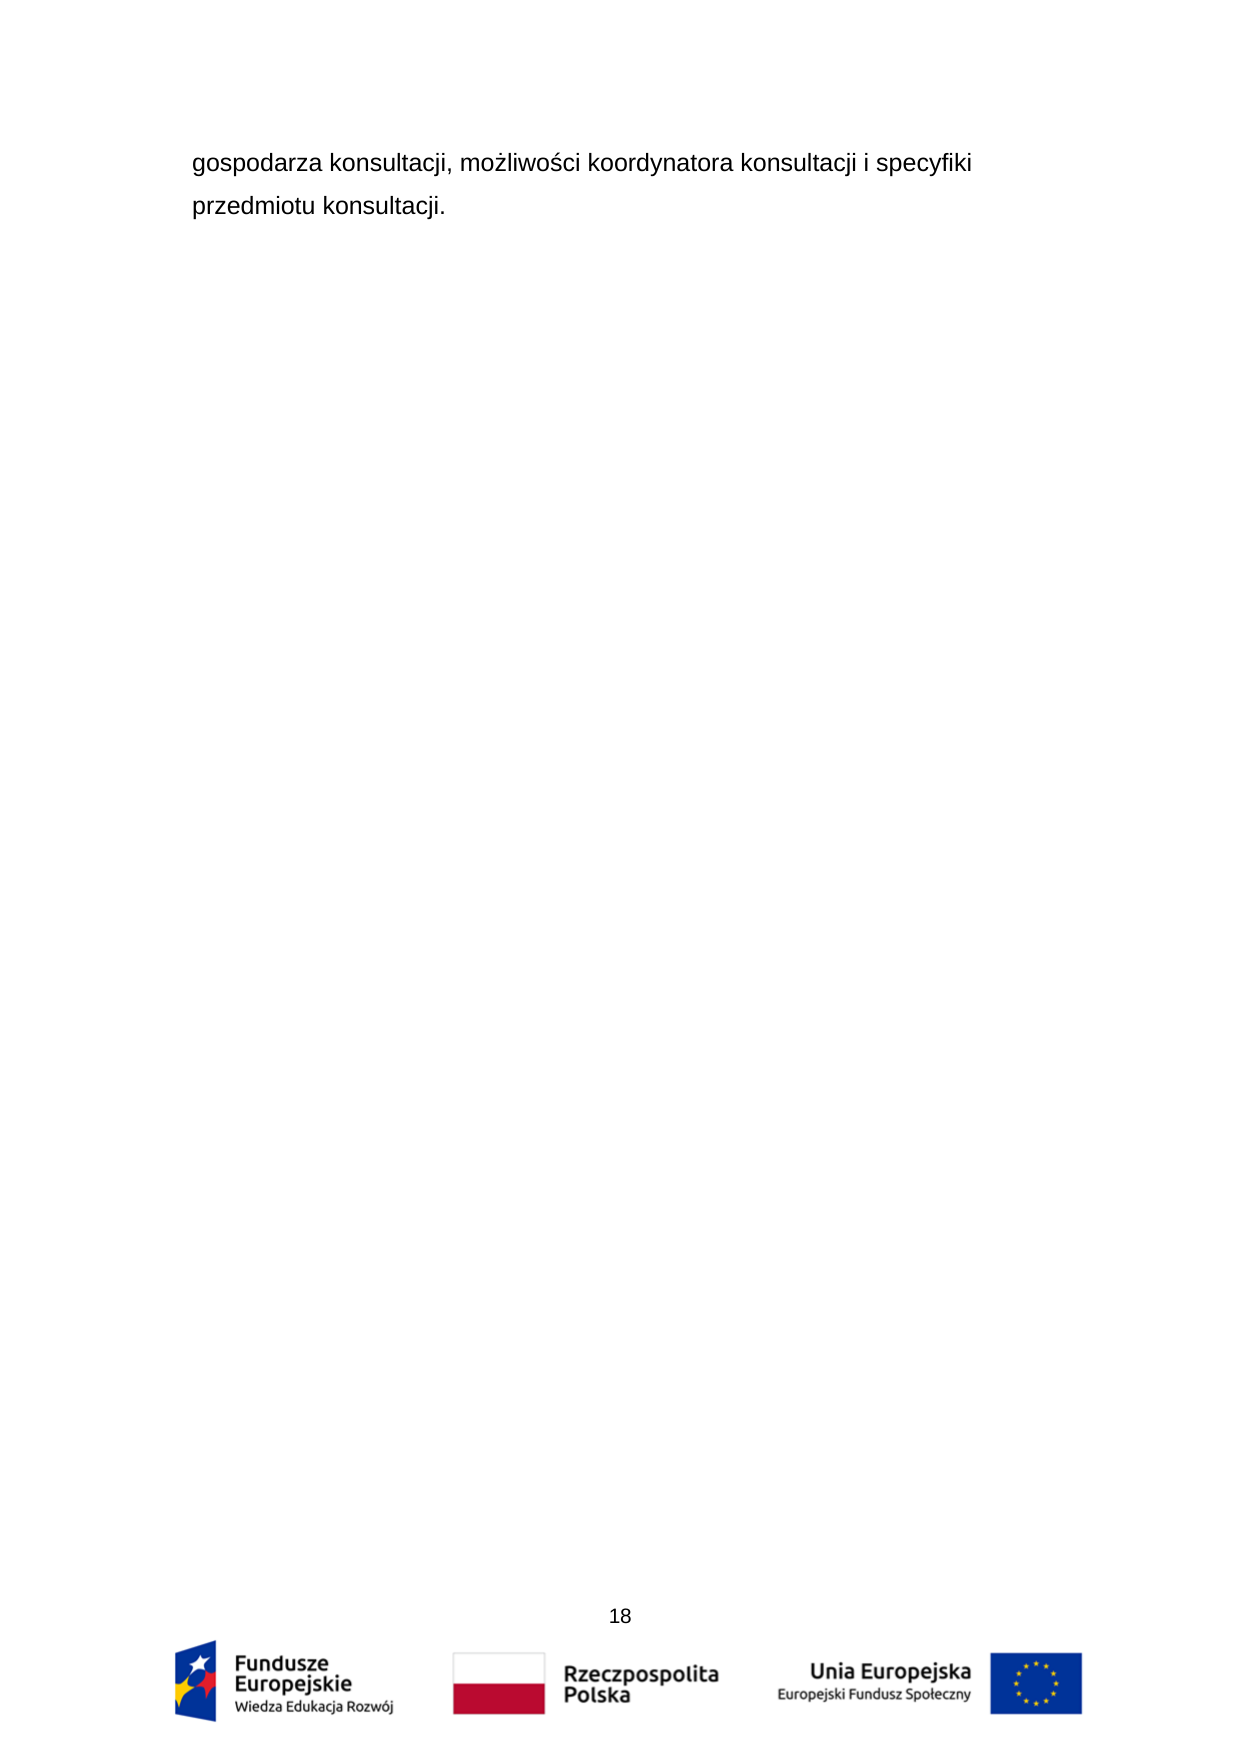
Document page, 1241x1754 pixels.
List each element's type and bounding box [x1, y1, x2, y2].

picture [155, 1620, 1102, 1742]
list [148, 148, 1093, 219]
